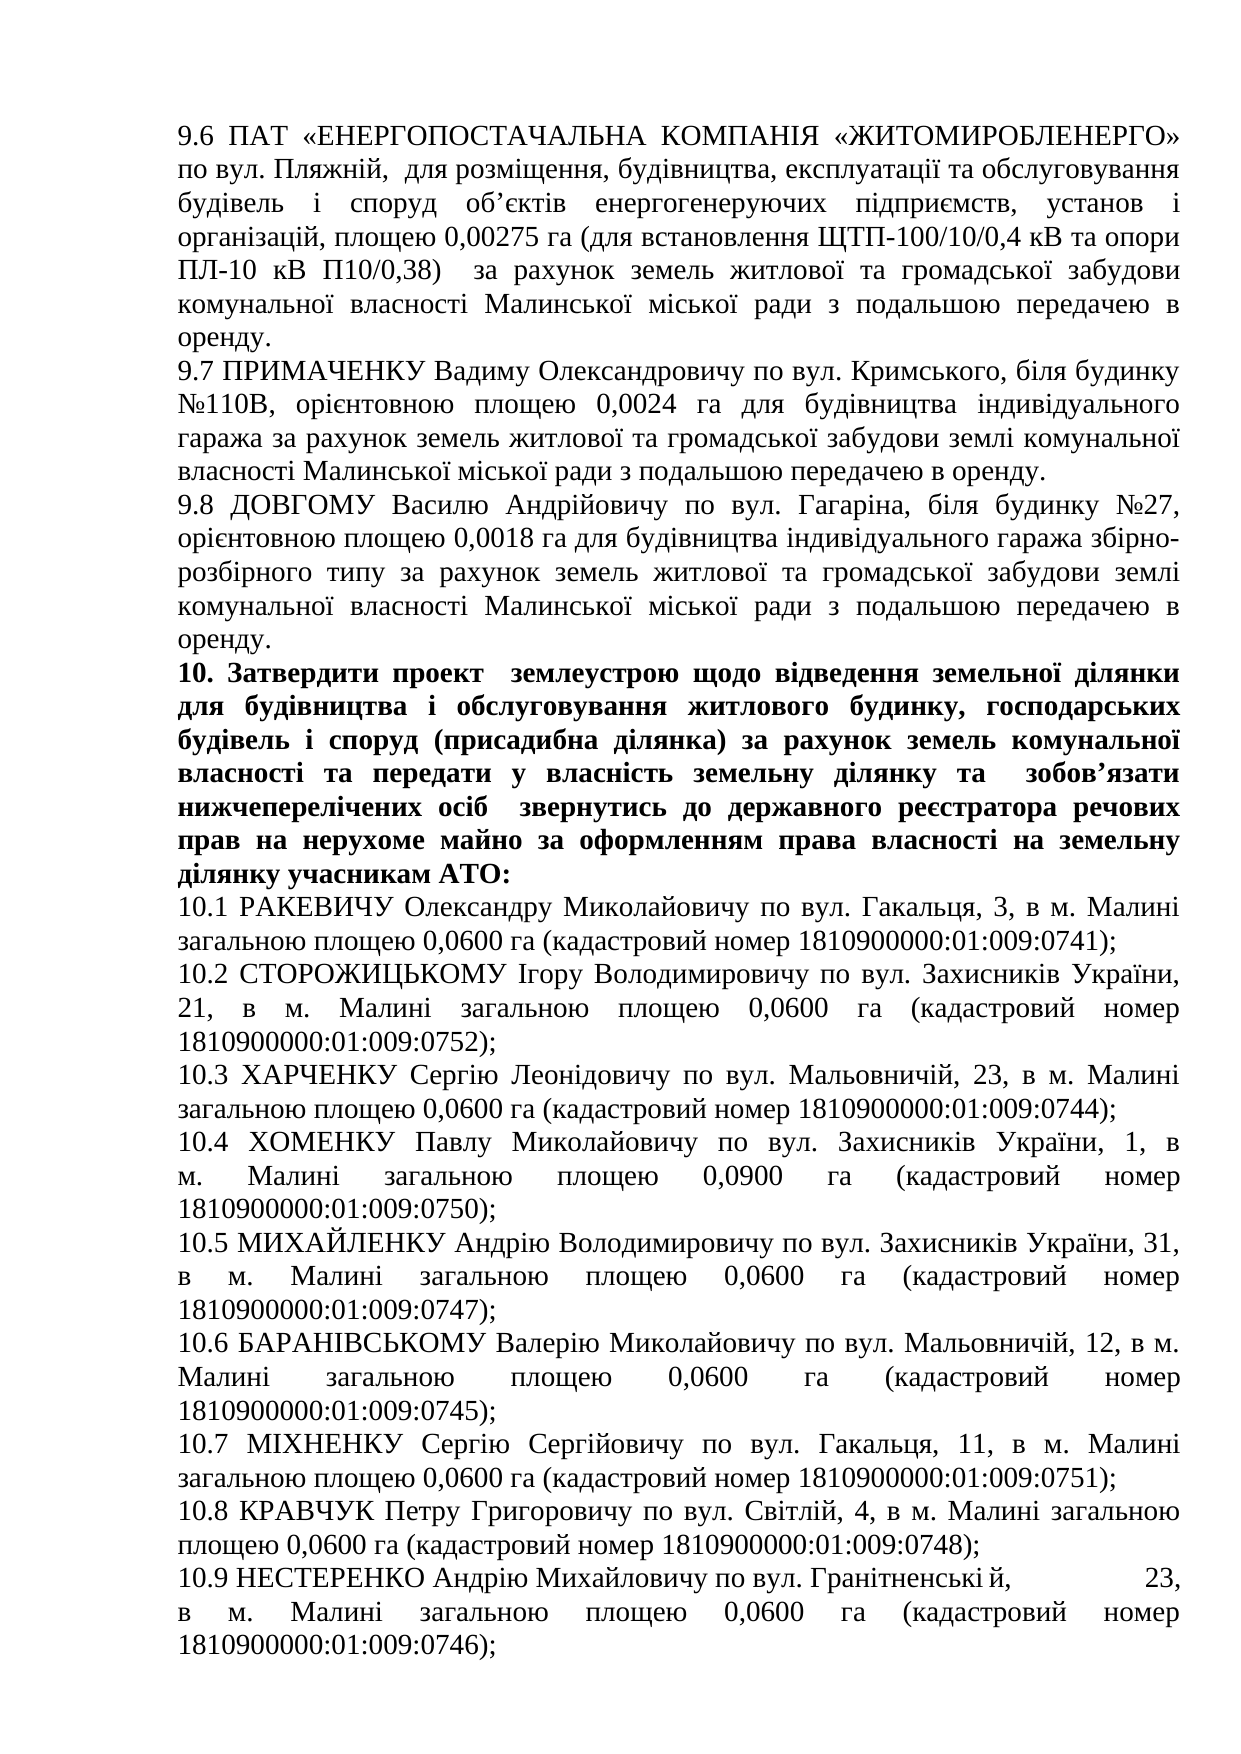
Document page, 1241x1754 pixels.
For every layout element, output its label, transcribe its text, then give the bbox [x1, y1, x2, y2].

text 10.4 ХОМЕНКУ Павлу Миколайовичу по вул. Захисників України, 1, в м. Малині загальною площею 0,0900 га (кадастровий номер 1810900000:01:009:0750); [177, 1124, 1181, 1225]
text 10.8 КРАВЧУК Петру Григоровичу по вул. Світлій, 4, в м. Малині загальною площею 0,0600 га (кадастровий номер 1810900000:01:009:0748); [177, 1493, 1181, 1560]
text 9.6 ПАТ «ЕНЕРГОПОСТАЧАЛЬНА КОМПАНІЯ «ЖИТОМИРОБЛЕНЕРГО» по вул. Пляжній, для розміщення, будівництва, експлуатації та обслуговування будівель і споруд об’єктів енергогенеруючих підприємств, установ і організацій, площею 0,00275 га (для встановлення ЩТП-100/10/0,4 кВ та опори ПЛ-10 кВ П10/0,38) за рахунок земель житлової та громадської забудови комунальної власності Малинської міської ради з подальшою передачею в оренду. [177, 118, 1181, 353]
text 10.9 НЕСТЕРЕНКО Андрію Михайловичу по вул. Гранітненські й, 23, в м. Малині загальною площею 0,0600 га (кадастровий номер 1810900000:01:009:0746); [177, 1560, 1181, 1661]
text 9.7 ПРИМАЧЕНКУ Вадиму Олександровичу по вул. Кримського, біля будинку №110В, орієнтовною площею 0,0024 га для будівництва індивідуального гаража за рахунок земель житлової та громадської забудови землі комунальної власності Малинської міської ради з подальшою передачею в оренду. [177, 353, 1181, 487]
text 10.7 МІХНЕНКУ Сергію Сергійовичу по вул. Гакальця, 11, в м. Малині загальною площею 0,0600 га (кадастровий номер 1810900000:01:009:0751); [177, 1426, 1181, 1493]
text 9.8 ДОВГОМУ Василю Андрійовичу по вул. Гагаріна, біля будинку №27, орієнтовною площею 0,0018 га для будівництва індивідуального гаража збірно-розбірного типу за рахунок земель житлової та громадської забудови землі комунальної власності Малинської міської ради з подальшою передачею в оренду. [177, 487, 1181, 655]
text 10.2 СТОРОЖИЦЬКОМУ Ігору Володимировичу по вул. Захисників України, 21, в м. Малині загальною площею 0,0600 га (кадастровий номер 1810900000:01:009:0752); [177, 957, 1181, 1057]
text 10. Затвердити проект землеустрою щодо відведення земельної ділянки для будівництва і обслуговування житлового будинку, господарських будівель і споруд (присадибна ділянка) за рахунок земель комунальної власності та передати у власність земельну ділянку та зобов’язати нижчеперелічених осіб звернутись до державного реєстратора речових прав на нерухоме майно за оформленням права власності на земельну ділянку учасникам АТО: [177, 655, 1181, 889]
text 10.6 БАРАНІВСЬКОМУ Валерію Миколайовичу по вул. Мальовничій, 12, в м. Малині загальною площею 0,0600 га (кадастровий номер 1810900000:01:009:0745); [177, 1326, 1181, 1426]
text 10.1 РАКЕВИЧУ Олександру Миколайовичу по вул. Гакальця, 3, в м. Малині загальною площею 0,0600 га (кадастровий номер 1810900000:01:009:0741); [177, 889, 1181, 957]
text 10.5 МИХАЙЛЕНКУ Андрію Володимировичу по вул. Захисників України, 31, в м. Малині загальною площею 0,0600 га (кадастровий номер 1810900000:01:009:0747); [177, 1225, 1181, 1326]
text 10.3 ХАРЧЕНКУ Сергію Леонідовичу по вул. Мальовничій, 23, в м. Малині загальною площею 0,0600 га (кадастровий номер 1810900000:01:009:0744); [177, 1057, 1181, 1124]
